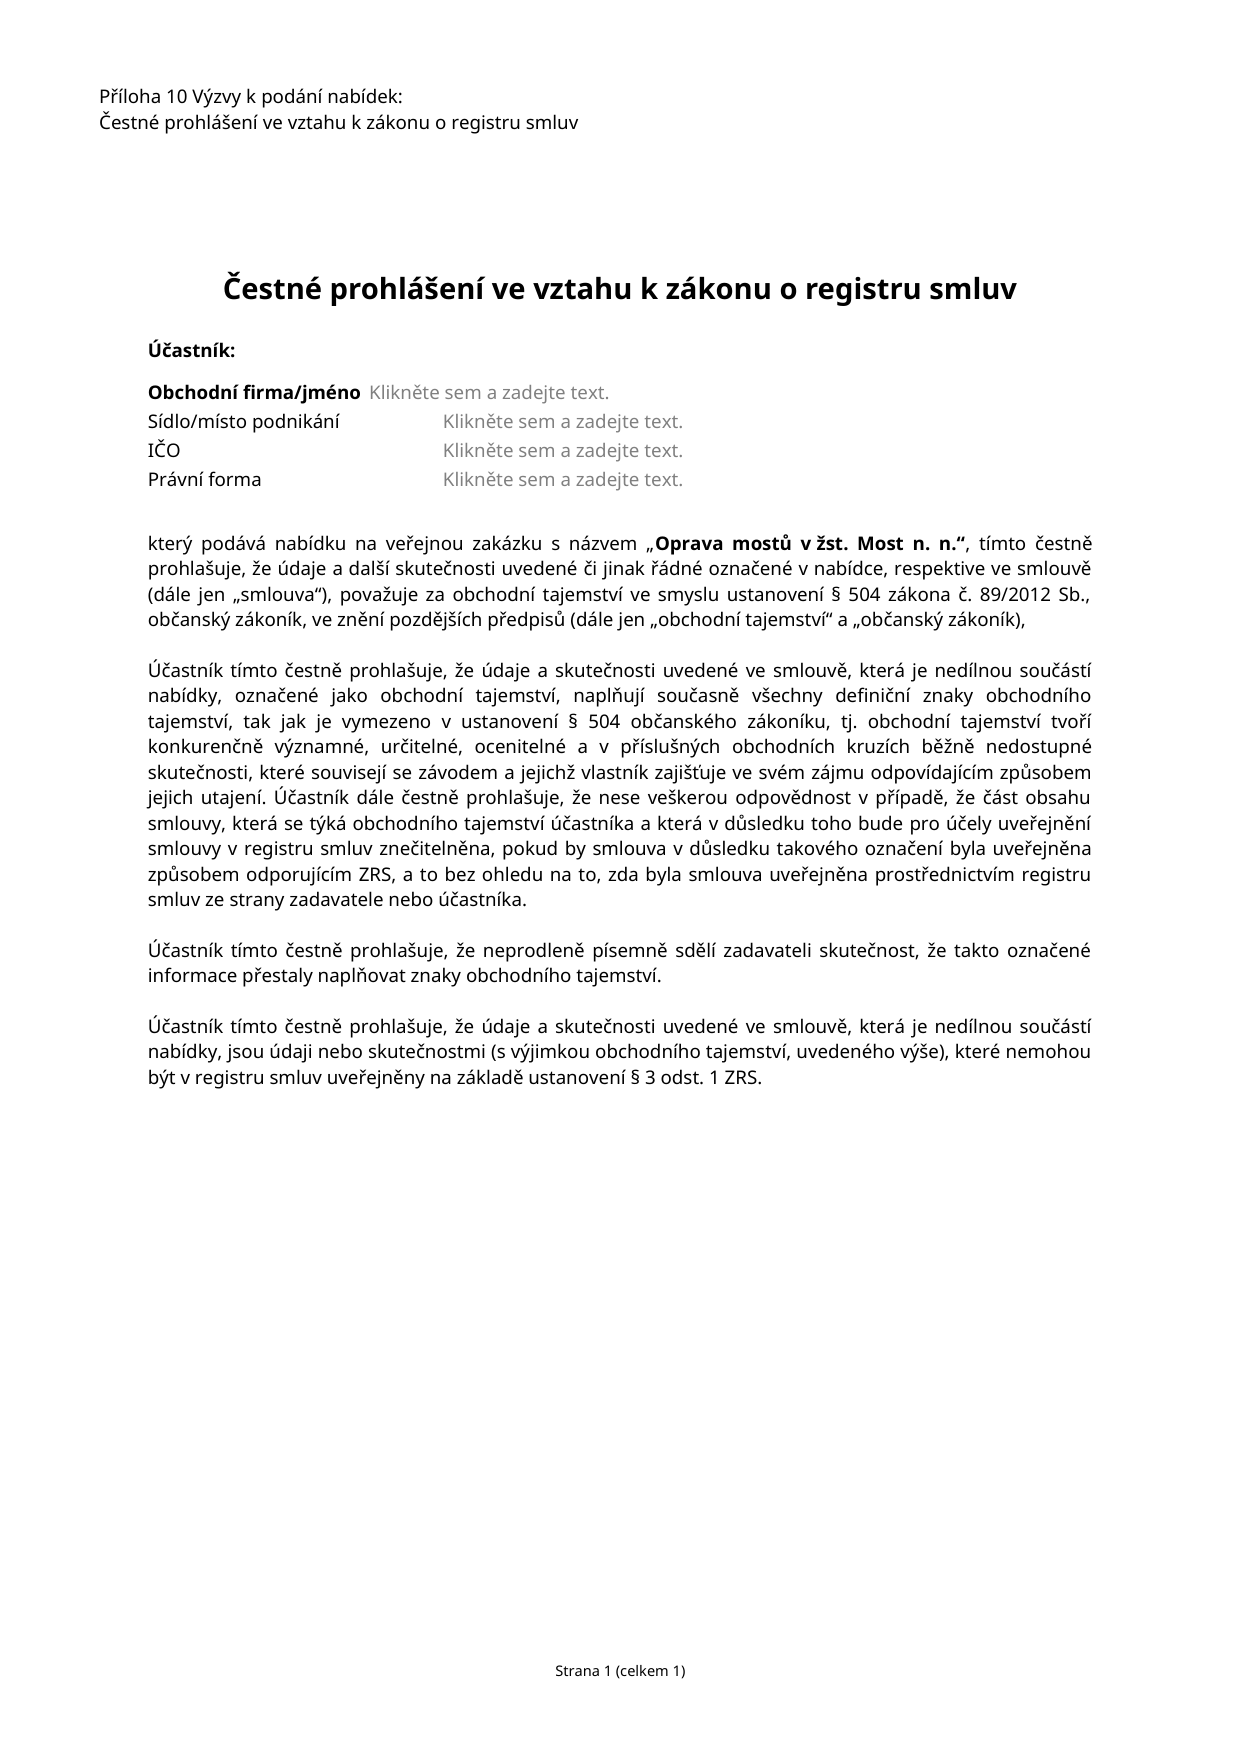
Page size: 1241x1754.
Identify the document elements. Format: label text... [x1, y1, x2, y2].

text Účastník tímto čestně prohlašuje, že údaje a skutečnosti uvedené ve smlouvě, která je nedílnou součástí nabídky, jsou údaji nebo skutečnostmi (s výjimkou obchodního tajemství, uvedeného výše), které nemohou být v registru smluv uveřejněny na základě ustanovení § 3 odst. 1 ZRS. [148, 1013, 1093, 1090]
text Účastník: [148, 333, 1093, 364]
text Obchodní firma/jméno [148, 376, 1093, 405]
text který podává nabídku na veřejnou zakázku s názvem „Oprava mostů v žst. Most n. n.“, tímto čestně prohlašuje, že údaje a další skutečnosti uvedené či jinak řádné označené v nabídce, respektive ve smlouvě (dále jen „smlouva“), považuje za obchodní tajemství ve smyslu ustanovení § 504 zákona č. 89/2012 Sb., občanský zákoník, ve znění pozdějších předpisů (dále jen „obchodní tajemství“ a „občanský zákoník), [148, 530, 1093, 632]
text Sídlo/místo podnikání [148, 405, 1093, 434]
title Čestné prohlášení ve vztahu k zákonu o registru smluv [148, 268, 1093, 308]
text Účastník tímto čestně prohlašuje, že údaje a skutečnosti uvedené ve smlouvě, která je nedílnou součástí nabídky, označené jako obchodní tajemství, naplňují současně všechny definiční znaky obchodního tajemství, tak jak je vymezeno v ustanovení § 504 občanského zákoníku, tj. obchodní tajemství tvoří konkurenčně významné, určitelné, ocenitelné a v příslušných obchodních kruzích běžně nedostupné skutečnosti, které souvisejí se závodem a jejichž vlastník zajišťuje ve svém zájmu odpovídajícím způsobem jejich utajení. Účastník dále čestně prohlašuje, že nese veškerou odpovědnost v případě, že část obsahu smlouvy, která se týká obchodního tajemství účastníka a která v důsledku toho bude pro účely uveřejnění smlouvy v registru smluv znečitelněna, pokud by smlouva v důsledku takového označení byla uveřejněna způsobem odporujícím ZRS, a to bez ohledu na to, zda byla smlouva uveřejněna prostřednictvím registru smluv ze strany zadavatele nebo účastníka. [148, 657, 1093, 912]
text IČO [148, 434, 1093, 463]
text Právní forma [148, 463, 1093, 492]
text Účastník tímto čestně prohlašuje, že neprodleně písemně sdělí zadavateli skutečnost, že takto označené informace přestaly naplňovat znaky obchodního tajemství. [148, 937, 1093, 988]
